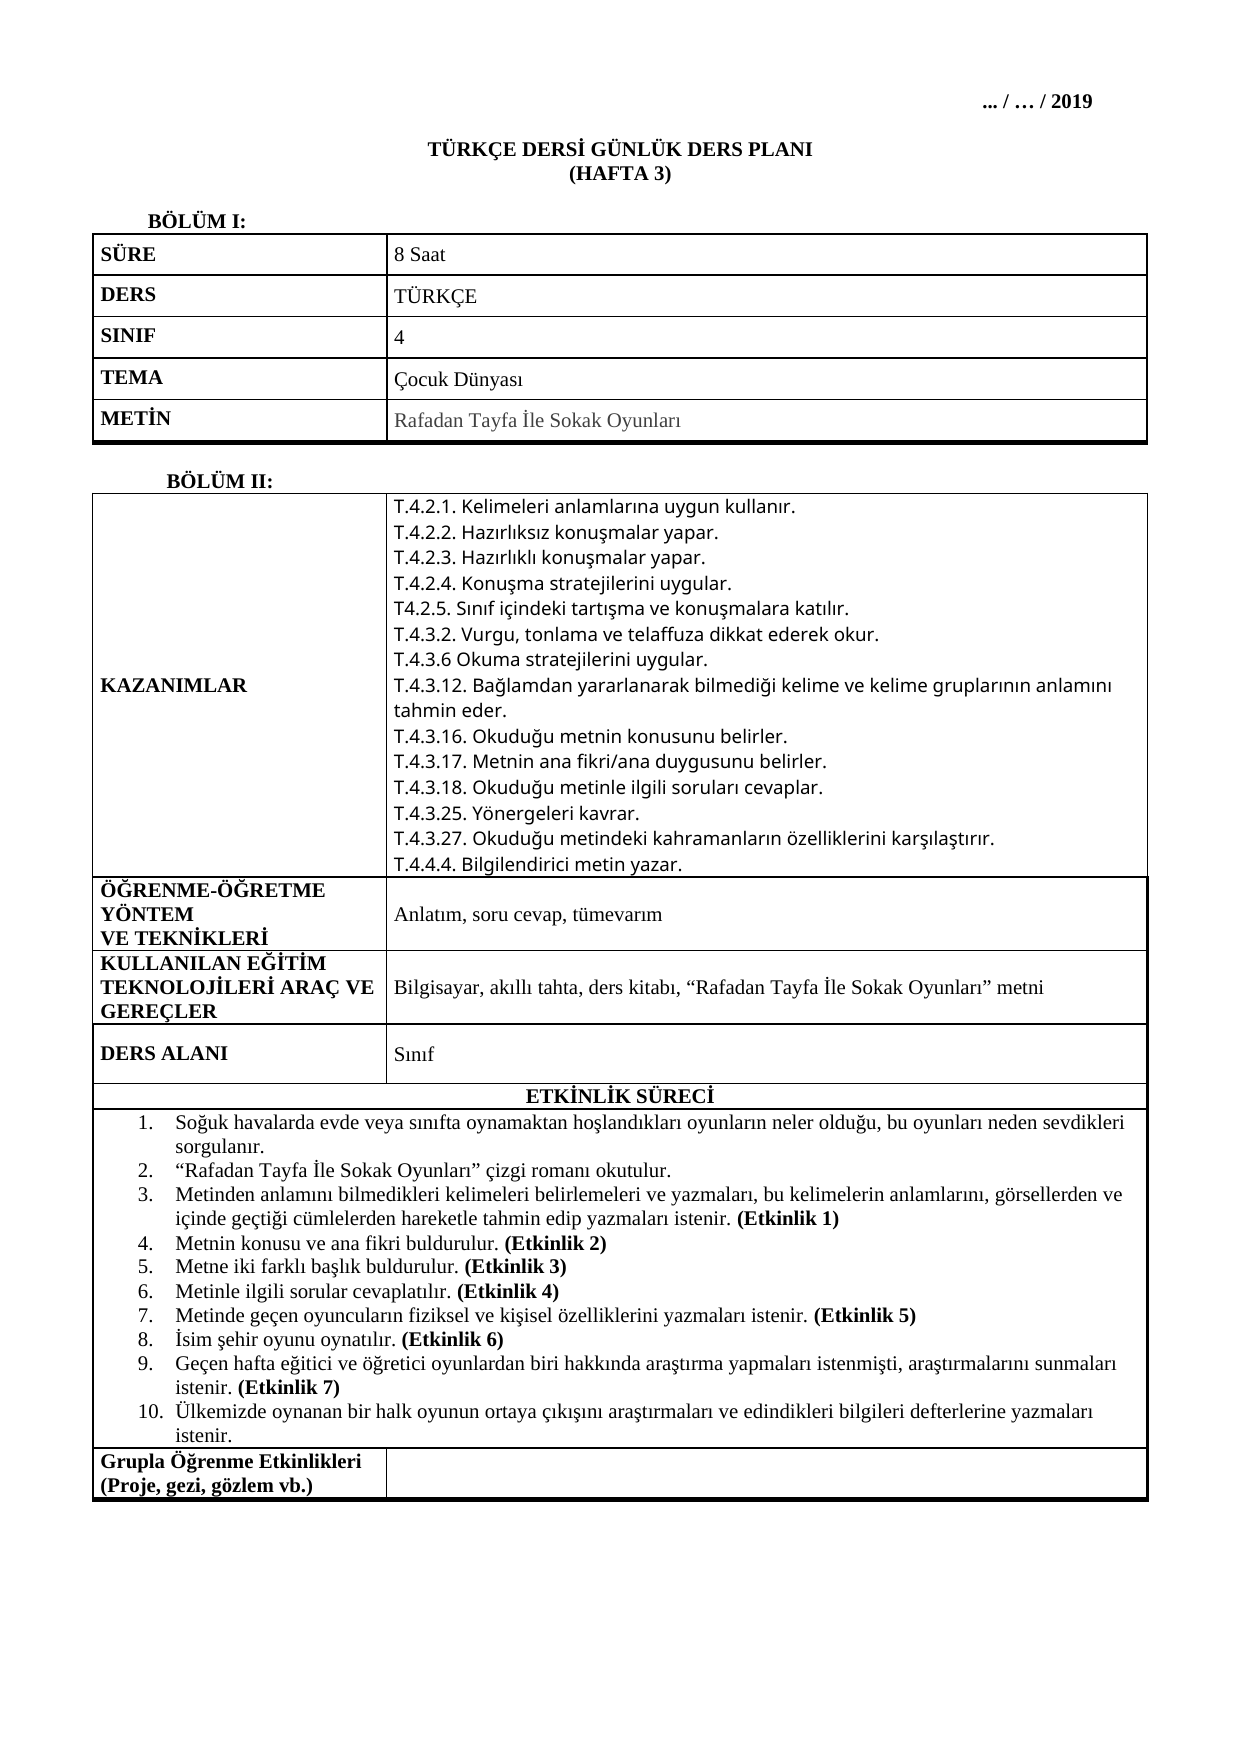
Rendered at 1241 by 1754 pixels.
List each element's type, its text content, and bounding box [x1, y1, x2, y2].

table_cell DERS [94, 276, 386, 316]
table_header 8 Saat [388, 235, 1146, 274]
text TÜRKÇE DERSİ GÜNLÜK DERS PLANI [148, 137, 1092, 161]
table_cell DERS ALANI [94, 1025, 386, 1082]
table_header SÜRE [94, 235, 386, 274]
text (HAFTA 3) [148, 161, 1092, 185]
table_cell SINIF [94, 317, 386, 357]
table_cell Bilgisayar, akıllı tahta, ders kitabı, “Rafadan Tayfa İle Sokak Oyunları” metni [387, 951, 1146, 1023]
table_cell TEMA [94, 359, 386, 398]
table_cell ETKİNLİK SÜRECİ [94, 1084, 1146, 1108]
text BÖLÜM II: [148, 468, 1092, 493]
text BÖLÜM I: [148, 209, 1092, 233]
table_cell Anlatım, soru cevap, tümevarım [387, 878, 1146, 950]
table_cell METİN [94, 400, 386, 440]
table_cell ÖĞRENME-ÖĞRETME YÖNTEM VE TEKNİKLERİ [93, 878, 386, 950]
table_cell Rafadan Tayfa İle Sokak Oyunları [388, 400, 1146, 440]
table_cell [387, 1449, 1146, 1497]
table_header KAZANIMLAR [93, 494, 386, 876]
table_cell Sınıf [387, 1025, 1146, 1082]
text ... / … / 2019 [148, 89, 1092, 113]
table_cell KULLANILAN EĞİTİM TEKNOLOJİLERİ ARAÇ VE GEREÇLER [93, 951, 386, 1023]
table_cell Grupla Öğrenme Etkinlikleri (Proje, gezi, gözlem vb.) [94, 1449, 386, 1497]
table_cell 4 [388, 317, 1146, 357]
table_cell Soğuk havalarda evde veya sınıfta oynamaktan hoşlandıkları oyunların neler olduğu, bu oyunları neden sevdikleri sorgulanır. “Rafadan Tayfa İle Sokak Oyunları” çizgi romanı okutulur. Metinden anlamını bilmedikleri kelimeleri belirlemeleri ve yazmaları, bu kelimelerin anlamlarını, görsellerden ve içinde geçtiği cümlelerden hareketle tahmin edip yazmaları istenir. (Etkinlik 1) Metnin konusu ve ana fikri buldurulur. (Etkinlik 2) Metne iki farklı başlık buldurulur. (Etkinlik 3) Metinle ilgili sorular cevaplatılır. (Etkinlik 4) Metinde geçen oyuncuların fiziksel ve kişisel özelliklerini yazmaları istenir. (Etkinlik 5) İsim şehir oyunu oynatılır. (Etkinlik 6) Geçen hafta eğitici ve öğretici oyunlardan biri hakkında araştırma yapmaları istenmişti, araştırmalarını sunmaları istenir. (Etkinlik 7) Ülkemizde oynanan bir halk oyunun ortaya çıkışını araştırmaları ve edindikleri bilgileri defterlerine yazmaları istenir. [94, 1110, 1146, 1447]
table_cell TÜRKÇE [388, 276, 1146, 316]
table_header T.4.2.1. Kelimeleri anlamlarına uygun kullanır. T.4.2.2. Hazırlıksız konuşmalar yapar. T.4.2.3. Hazırlıklı konuşmalar yapar. T.4.2.4. Konuşma stratejilerini uygular. T4.2.5. Sınıf içindeki tartışma ve konuşmalara katılır. T.4.3.2. Vurgu, tonlama ve telaffuza dikkat ederek okur. T.4.3.6 Okuma stratejilerini uygular. T.4.3.12. Bağlamdan yararlanarak bilmediği kelime ve kelime gruplarının anlamını tahmin eder. T.4.3.16. Okuduğu metnin konusunu belirler. T.4.3.17. Metnin ana fikri/ana duygusunu belirler. T.4.3.18. Okuduğu metinle ilgili soruları cevaplar. T.4.3.25. Yönergeleri kavrar. T.4.3.27. Okuduğu metindeki kahramanların özelliklerini karşılaştırır. T.4.4.4. Bilgilendirici metin yazar. [387, 494, 1147, 876]
table_cell Çocuk Dünyası [388, 359, 1146, 398]
